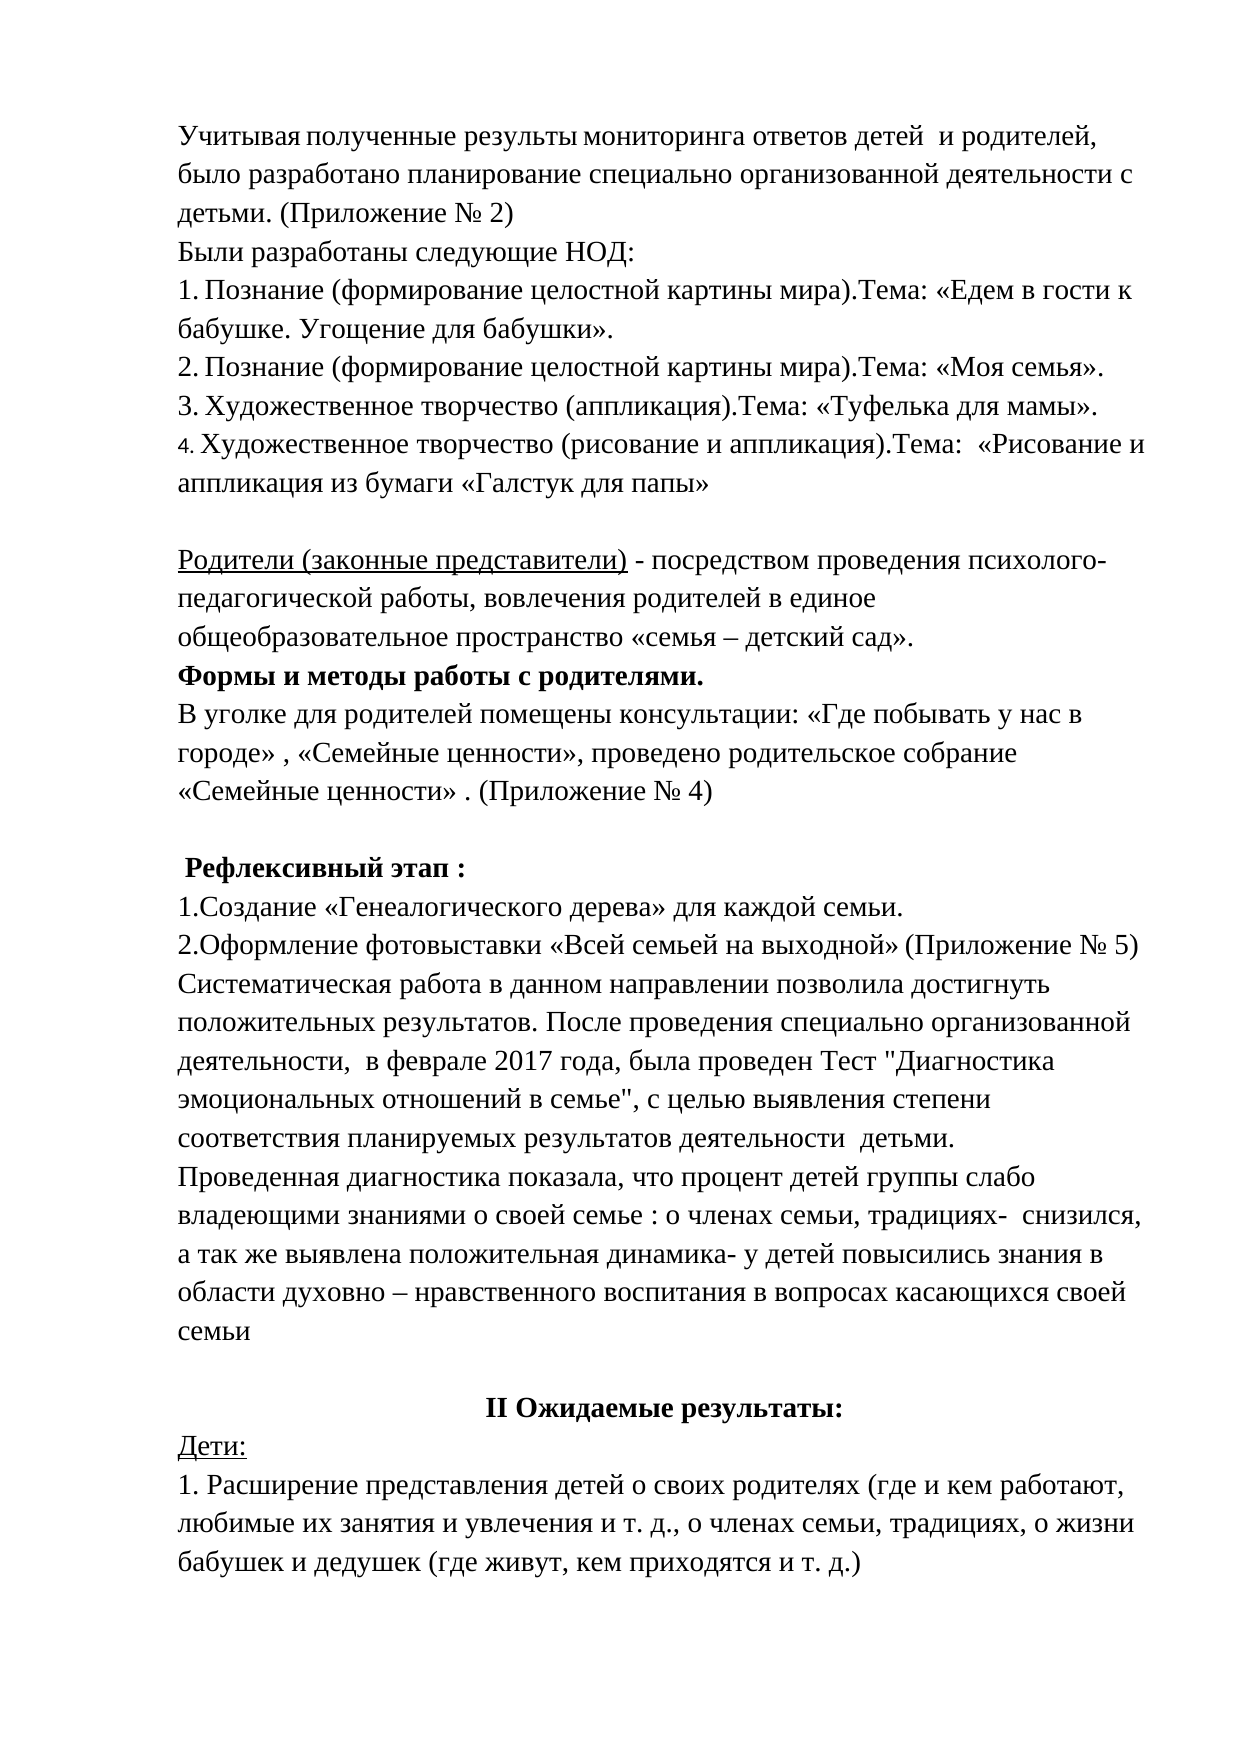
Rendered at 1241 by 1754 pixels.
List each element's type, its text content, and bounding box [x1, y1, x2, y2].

text 2. Познание (формирование целостной картины мира).Тема: «Моя семья». [177, 349, 1152, 383]
text Рефлексивный этап : [177, 850, 1152, 884]
text 3. Художественное творчество (аппликация).Тема: «Туфелька для мамы». [177, 388, 1152, 421]
text 1. Познание (формирование целостной картины мира).Тема: «Едем в гости к бабушке. Угощение для бабушки». [177, 272, 1152, 344]
text 1.Создание «Генеалогического дерева» для каждой семьи. [177, 889, 1152, 922]
text Были разработаны следующие НОД: [177, 234, 1152, 267]
text Дети: [177, 1428, 1152, 1462]
text Формы и методы работы с родителями. [177, 658, 1152, 691]
text 1. Расширение представления детей о своих родителях (где и кем работают, любимые их занятия и увлечения и т. д., о членах семьи, традициях, о жизни бабушек и дедушек (где живут, кем приходятся и т. д.) [177, 1467, 1152, 1578]
text Систематическая работа в данном направлении позволила достигнуть положительных результатов. После проведения специально организованной деятельности, в феврале 2017 года, была проведен Тест "Диагностика эмоциональных отношений в семье", с целью выявления степени соответствия планируемых результатов деятельности детьми. [177, 966, 1152, 1154]
text Родители (законные представители) - посредством проведения психолого-педагогической работы, вовлечения родителей в единое общеобразовательное пространство «семья – детский сад». [177, 542, 1152, 653]
text Проведенная диагностика показала, что процент детей группы слабо владеющими знаниями о своей семье : о членах семьи, традициях- снизился, а так же выявлена положительная динамика- у детей повысились знания в области духовно – нравственного воспитания в вопросах касающихся своей семьи [177, 1159, 1152, 1346]
text В уголке для родителей помещены консультации: «Где побывать у нас в городе» , «Семейные ценности», проведено родительское собрание «Семейные ценности» . (Приложение № 4) [177, 696, 1152, 807]
text 2.Оформление фотовыставки «Всей семьей на выходной» (Приложение № 5) [177, 927, 1152, 961]
text II Ожидаемые результаты: [177, 1390, 1152, 1423]
text Учитывая полученные результы мониторинга ответов детей и родителей, было разработано планирование специально организованной деятельности с детьми. (Приложение № 2) [177, 118, 1152, 229]
text 4. Художественное творчество (рисование и аппликация).Тема: «Рисование и аппликация из бумаги «Галстук для папы» [177, 426, 1152, 498]
